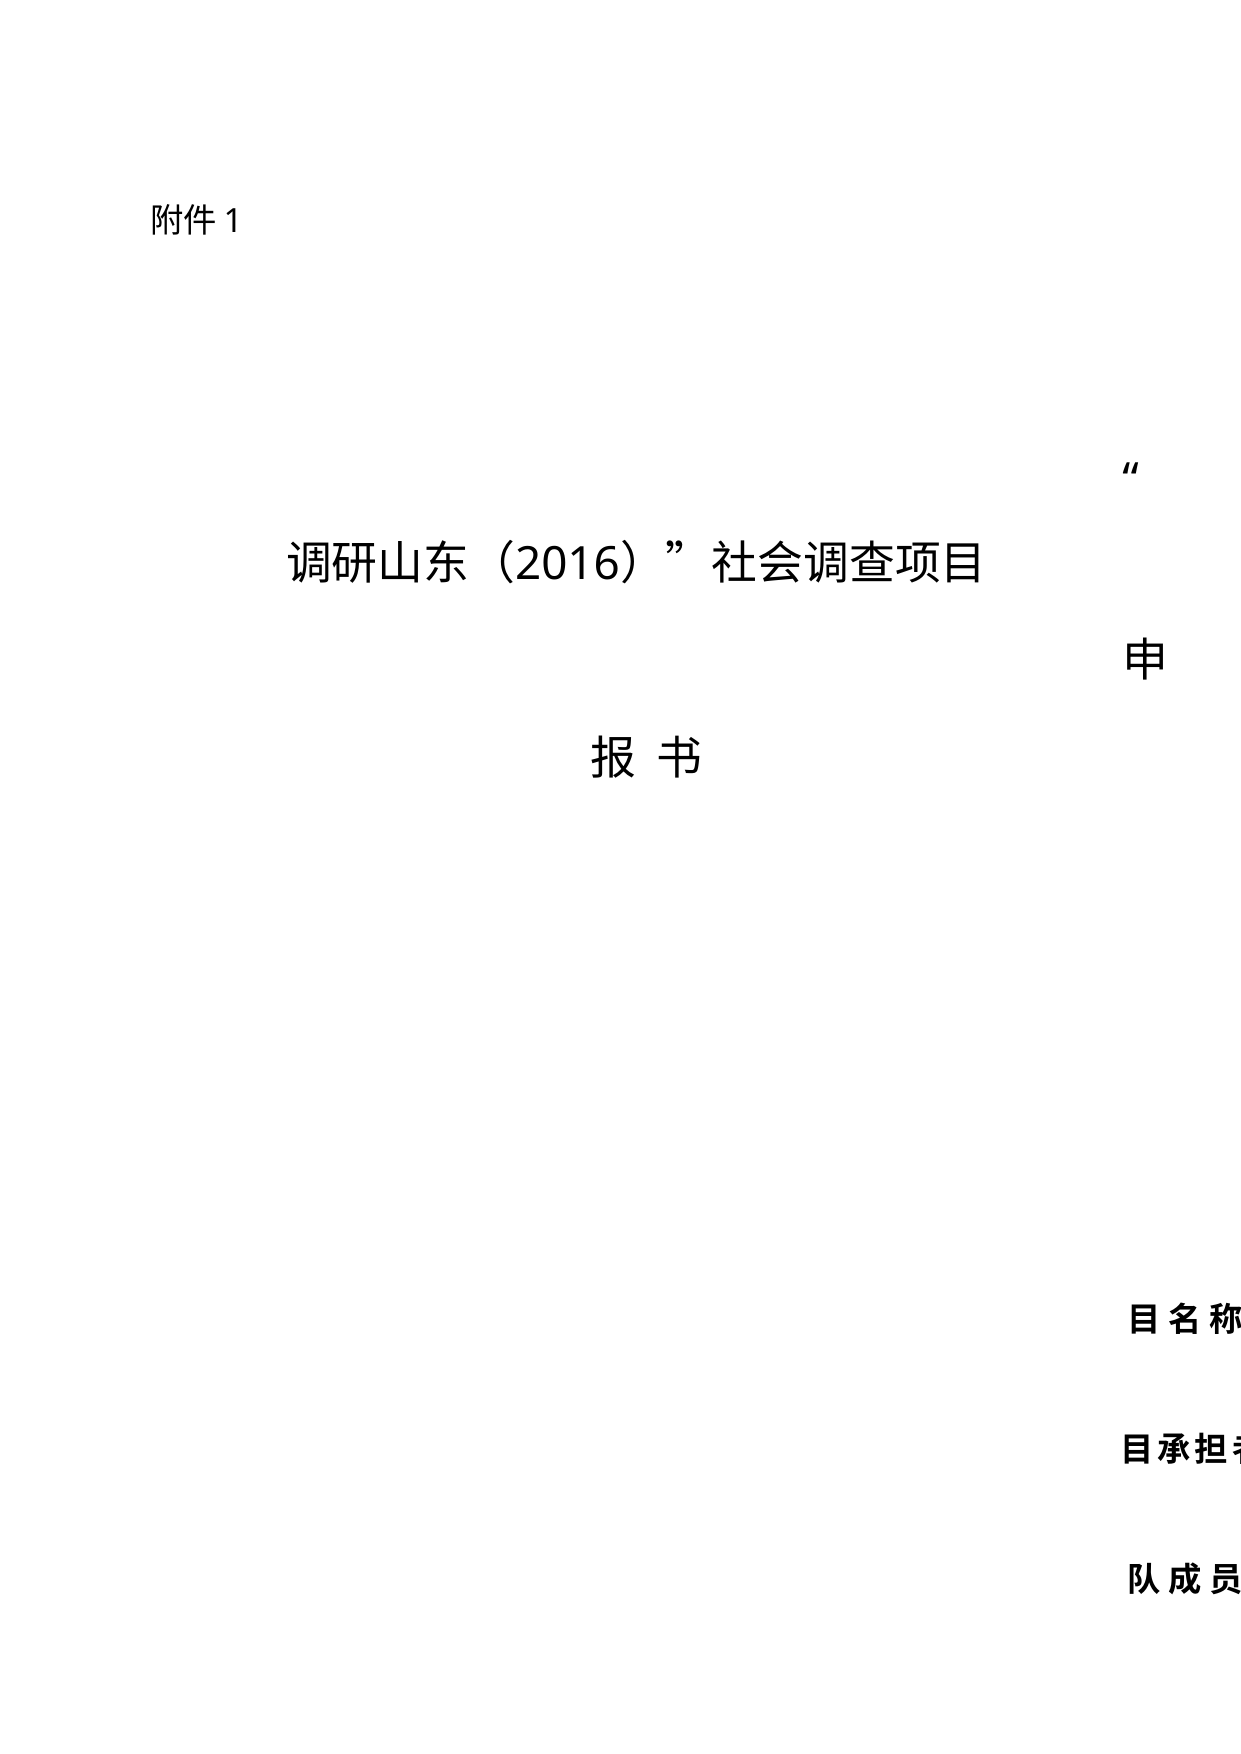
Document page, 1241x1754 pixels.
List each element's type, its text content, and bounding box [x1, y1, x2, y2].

text 申 报 书 [150, 608, 1122, 803]
text 项目承担者 [1120, 1349, 1240, 1479]
text 附件1 [150, 186, 1122, 251]
text 项 目 名 称 [1120, 1219, 1240, 1349]
text “调研山东（2016）”社会调查项目 [150, 446, 1122, 608]
text 团 队 成 员 [1120, 1479, 1240, 1609]
